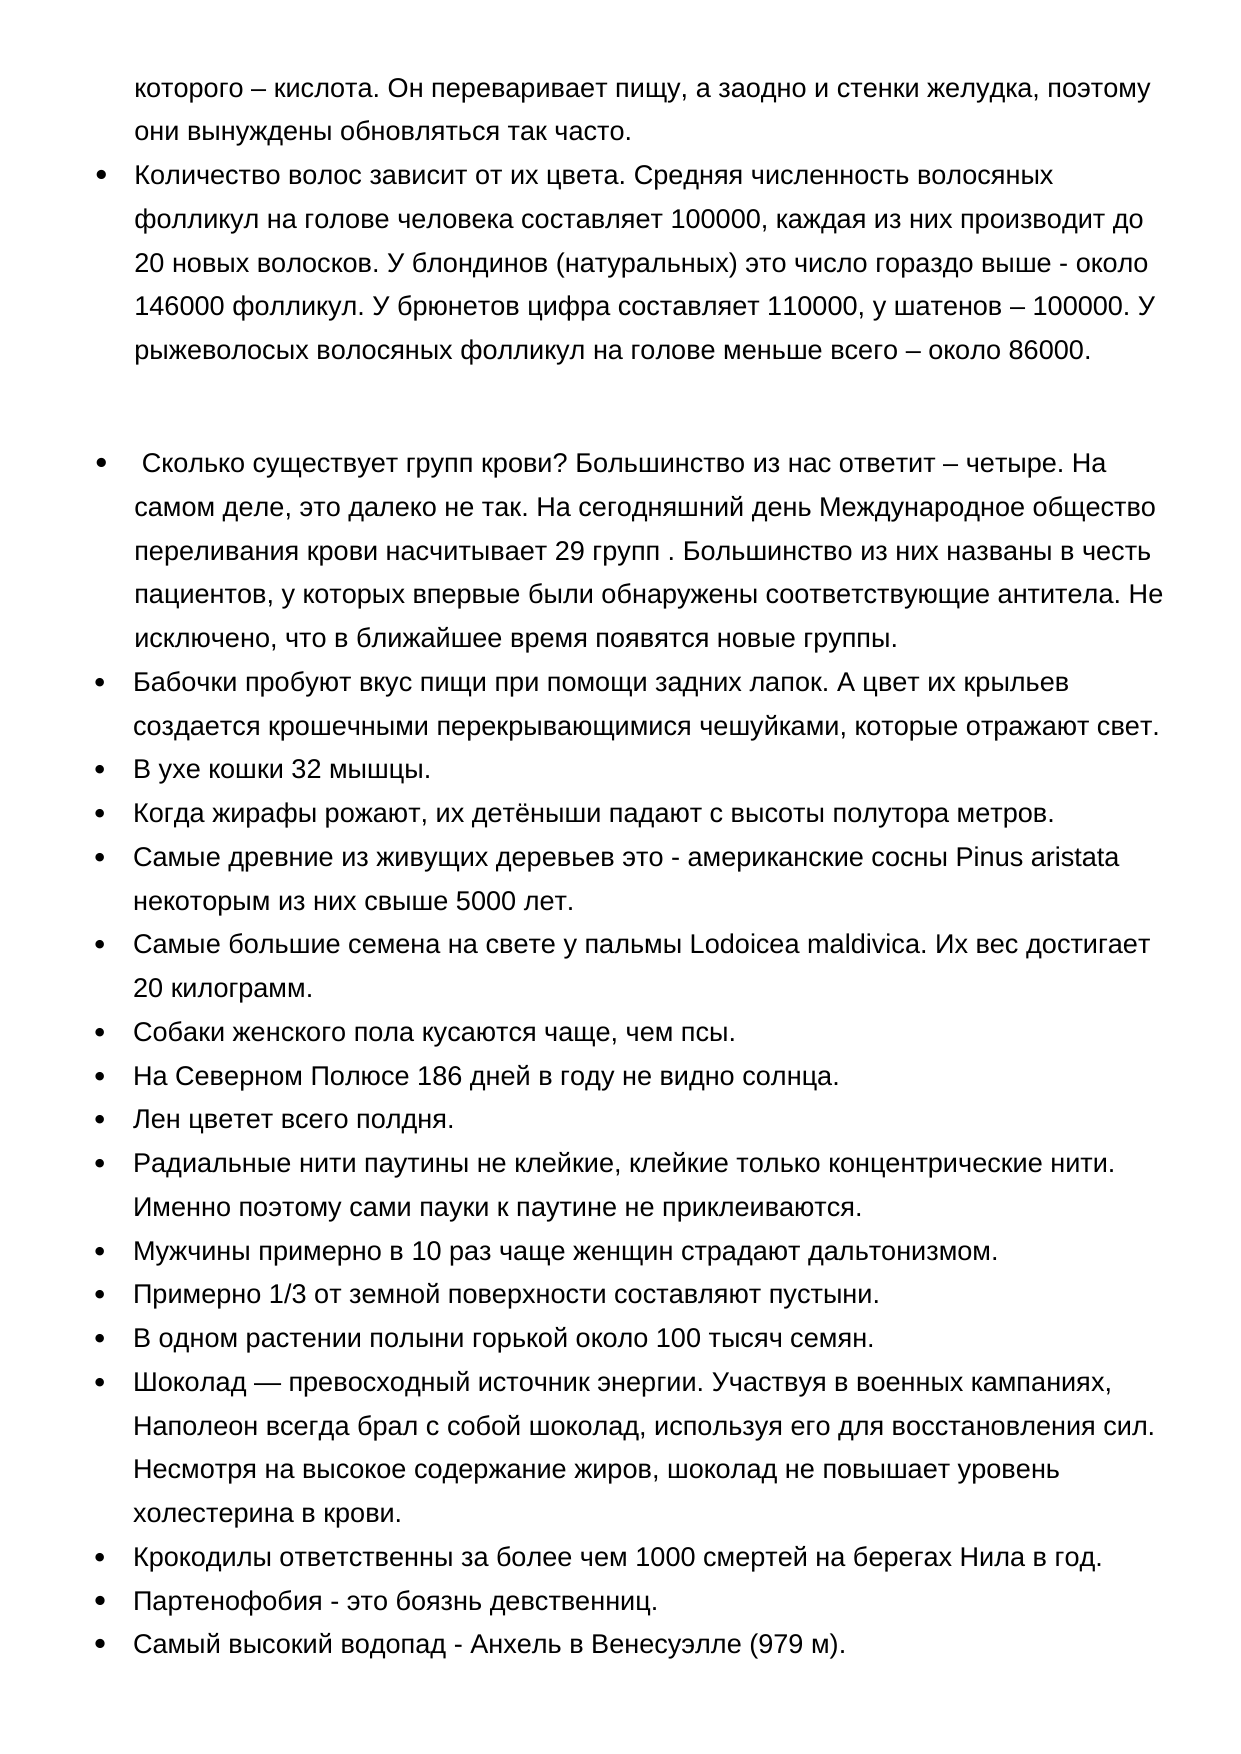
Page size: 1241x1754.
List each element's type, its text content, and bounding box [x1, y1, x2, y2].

list Собаки женского пола кусаются чаще, чем псы. [95, 1003, 1181, 1047]
list Шоколад — превосходный источник энергии. Участвуя в военных кампаниях, Наполеон всегда брал с собой шоколад, используя его для восстановления сил. Несмотря на высокое содержание жиров, шоколад не повышает уровень холестерина в крови. [95, 1353, 1181, 1528]
list Лен цветет всего полдня. [95, 1091, 1181, 1135]
list Партенофобия - это боязнь девственниц. [95, 1572, 1181, 1616]
list Самый высокий водопад - Анхель в Венесуэлле (979 м). [95, 1616, 1181, 1660]
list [97, 59, 1181, 147]
list Сколько существует групп крови? Большинство из нас ответит – четыре. На самом деле, это далеко не так. На сегодняшний день Международное общество переливания крови насчитывает 29 групп . Большинство из них названы в честь пациентов, у которых впервые были обнаружены соответствующие антитела. Не исключено, что в ближайшее время появятся новые группы. [97, 435, 1181, 653]
list Примерно 1/3 от земной поверхности составляют пустыни. [95, 1266, 1181, 1310]
list Когда жирафы рожают, их детёныши падают с высоты полутора метров. [95, 785, 1181, 828]
list Мужчины примерно в 10 раз чаще женщин страдают дальтонизмом. [95, 1222, 1181, 1266]
list Количество волос зависит от их цвета. Средняя численность волосяных фолликул на голове человека составляет 100000, каждая из них производит до 20 новых волосков. У блондинов (натуральных) это число гораздо выше - около 146000 фолликул. У брюнетов цифра составляет 110000, у шатенов – 100000. У рыжеволосых волосяных фолликул на голове меньше всего – около 86000. [97, 147, 1181, 365]
list На Северном Полюсе 186 дней в году не видно солнца. [95, 1047, 1181, 1091]
list Радиальные нити паутины не клейкие, клейкие только концентрические нити. Именно поэтому сами пауки к паутине не приклеиваются. [95, 1135, 1181, 1222]
list В одном растении полыни горькой около 100 тысяч семян. [95, 1310, 1181, 1353]
list Крокодилы ответственны за более чем 1000 смертей на берегах Нила в год. [95, 1528, 1181, 1572]
list Самые древние из живущих деревьев это - американские сосны Pinus aristata некоторым из них свыше 5000 лет. [95, 828, 1181, 916]
list Бабочки пробуют вкус пищи при помощи задних лапок. А цвет их крыльев создается крошечными перекрывающимися чешуйками, которые отражают свет. [95, 653, 1181, 741]
list Самые большие семена на свете у пальмы Lodoicea maldivica. Их вес достигает 20 килограмм. [95, 916, 1181, 1003]
list В ухе кошки 32 мышцы. [95, 741, 1181, 785]
